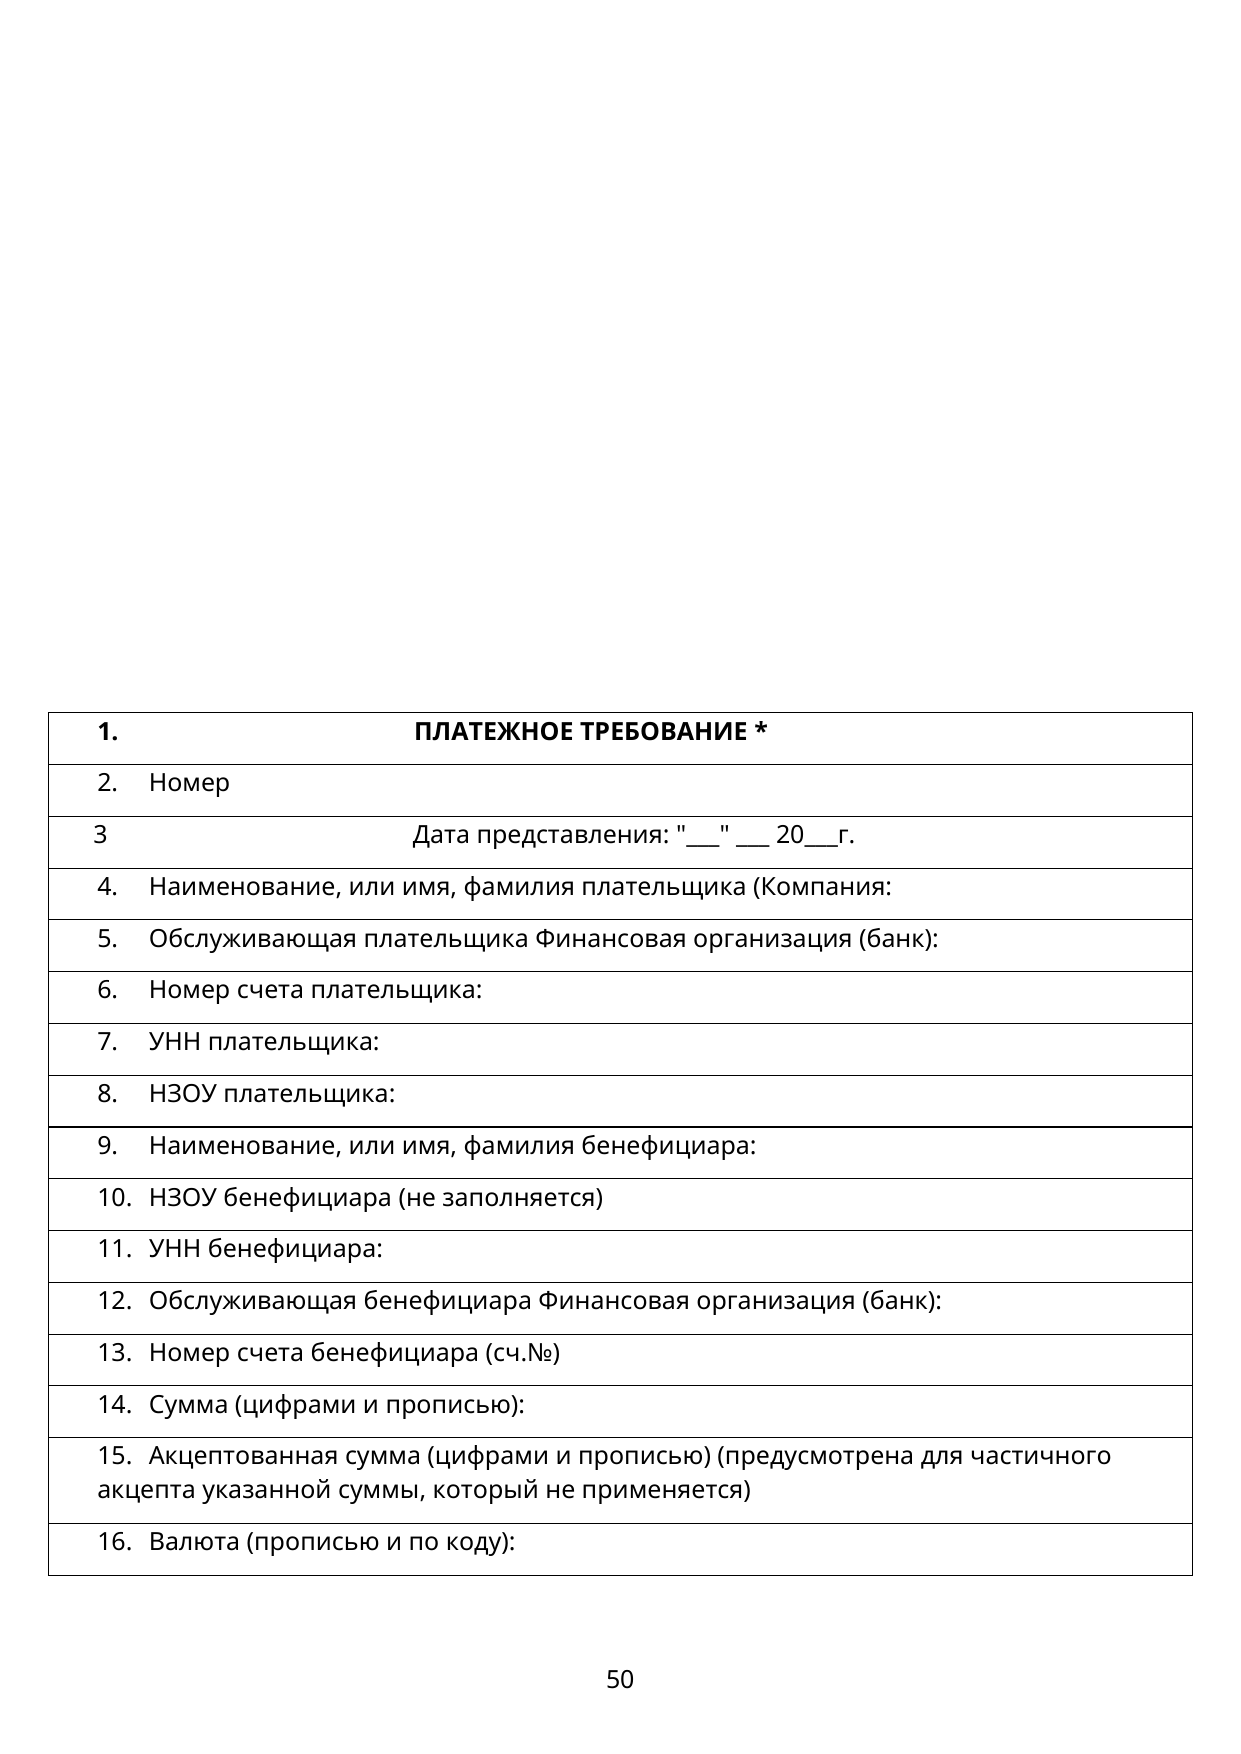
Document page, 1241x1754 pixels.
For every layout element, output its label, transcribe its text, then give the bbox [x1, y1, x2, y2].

table_cell 14. Сумма (цифрами и прописью): [49, 1386, 1192, 1437]
table_cell 10. НЗОУ бенефициара (не заполняется) [49, 1179, 1192, 1230]
table_cell 7. УНН плательщика: [49, 1024, 1192, 1074]
table_cell 3 Дата представления: "___" ___ 20___г. [49, 817, 1192, 867]
table_cell 6. Номер счета плательщика: [49, 972, 1192, 1023]
table_cell 4. Наименование, или имя, фамилия плательщика (Компания: [49, 869, 1192, 919]
table_cell 5. Обслуживающая плательщика Финансовая организация (банк): [49, 920, 1192, 971]
table_cell 11. УНН бенефициара: [49, 1231, 1192, 1282]
table_cell 12. Обслуживающая бенефициара Финансовая организация (банк): [49, 1283, 1192, 1333]
table_cell 8. НЗОУ плательщика: [49, 1076, 1192, 1126]
table_cell 2. Номер [49, 765, 1192, 816]
table_cell 13. Номер счета бенефициара (сч.№) [49, 1335, 1192, 1385]
table_cell 9. Наименование, или имя, фамилия бенефициара: [49, 1128, 1192, 1178]
table_cell 15. Акцептованная сумма (цифрами и прописью) (предусмотрена для частичного акцепта указанной суммы, который не применяется) [49, 1438, 1192, 1523]
table_header 1. ПЛАТЕЖНОЕ ТРЕБОВАНИЕ * [49, 713, 1192, 764]
table_cell 16. Валюта (прописью и по коду): [49, 1524, 1192, 1574]
